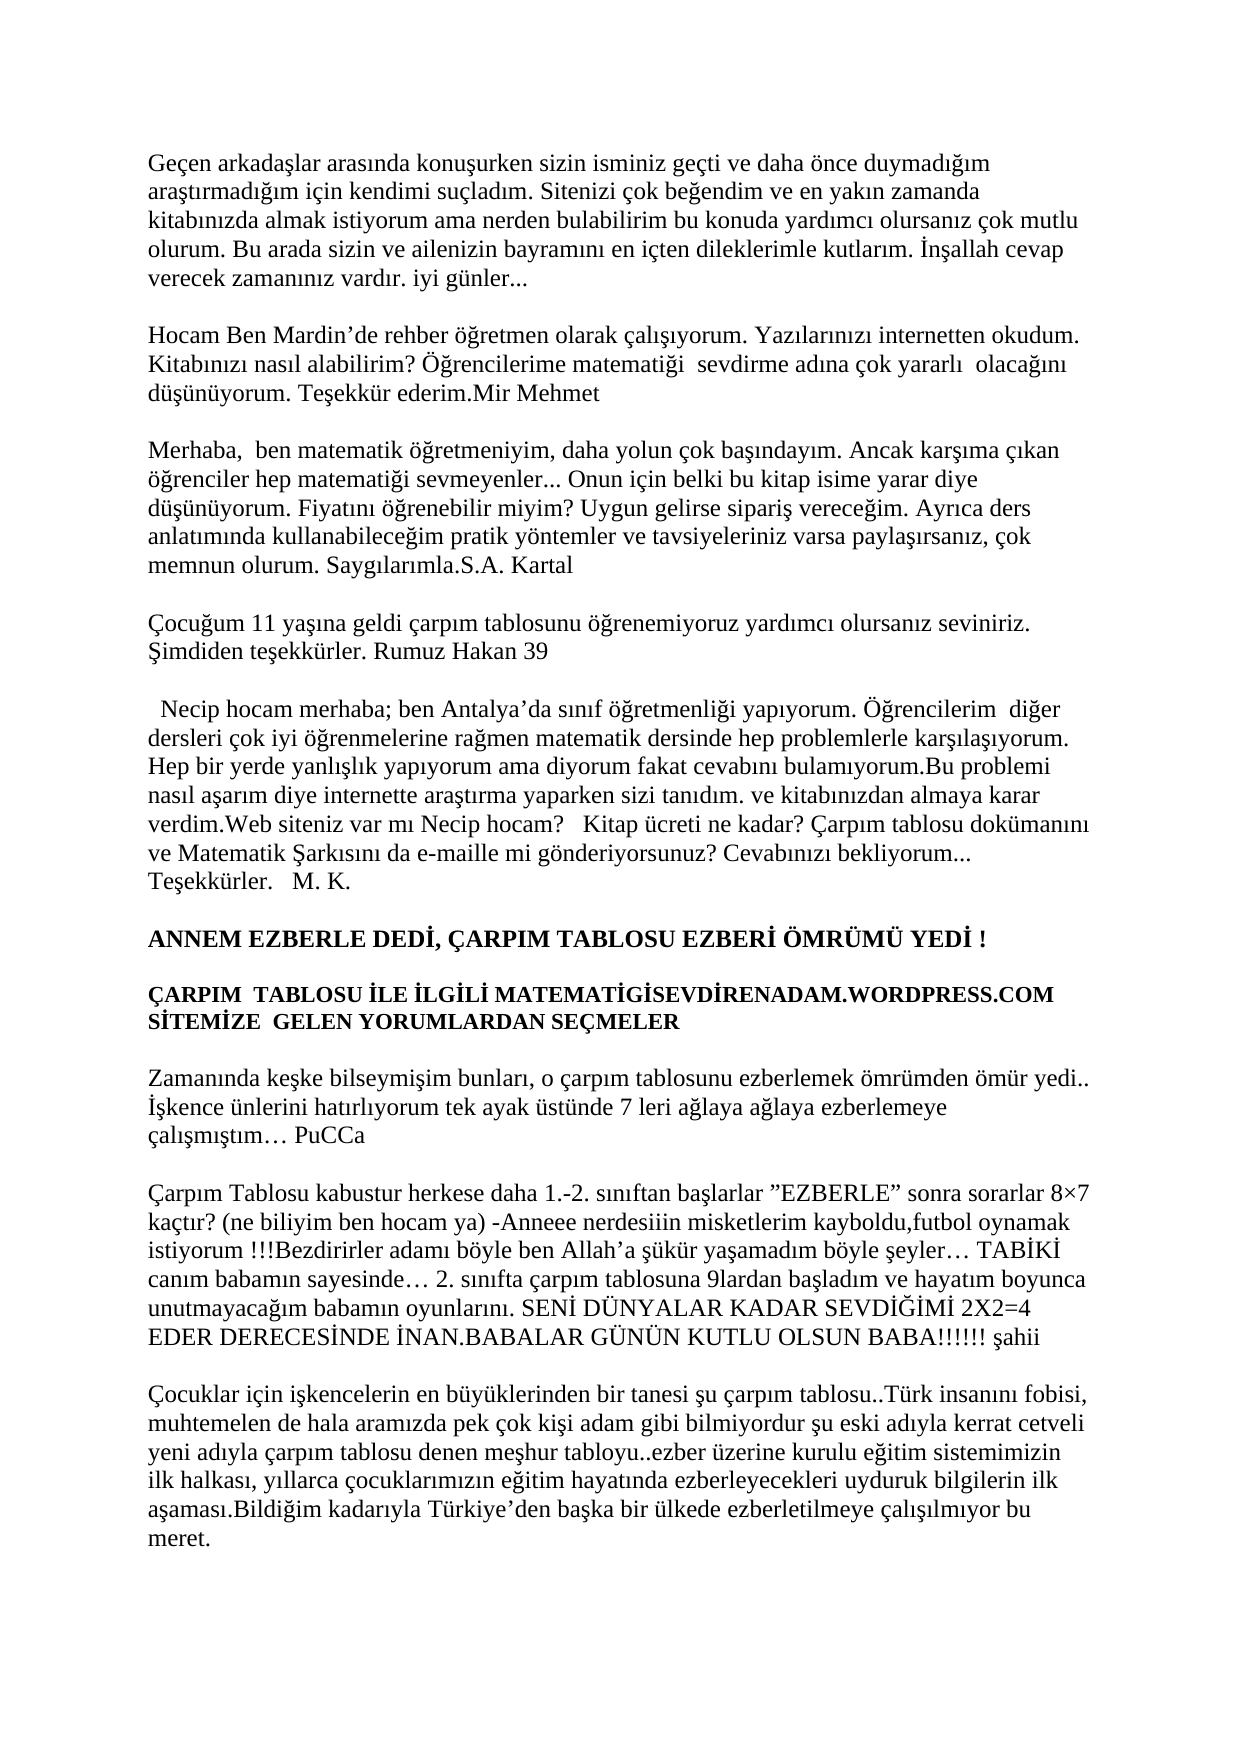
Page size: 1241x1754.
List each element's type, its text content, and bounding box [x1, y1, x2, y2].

text Çocuklar için işkencelerin en büyüklerinden bir tanesi şu çarpım tablosu..Türk insanını fobisi, muhtemelen de hala aramızda pek çok kişi adam gibi bilmiyordur şu eski adıyla kerrat cetveli yeni adıyla çarpım tablosu denen meşhur tabloyu..ezber üzerine kurulu eğitim sistemimizin ilk halkası, yıllarca çocuklarımızın eğitim hayatında ezberleyecekleri uyduruk bilgilerin ilk aşaması.Bildiğim kadarıyla Türkiye’den başka bir ülkede ezberletilmeye çalışılmıyor bu meret. [148, 1379, 1093, 1552]
text ÇARPIM TABLOSU İLE İLGİLİ MATEMATİGİSEVDİRENADAM.WORDPRESS.COM SİTEMİZE GELEN YORUMLARDAN SEÇMELER [148, 981, 1093, 1034]
text Çarpım Tablosu kabustur herkese daha 1.-2. sınıftan başlarlar ”EZBERLE” sonra sorarlar 8×7 kaçtır? (ne biliyim ben hocam ya) -Anneee nerdesiiin misketlerim kayboldu,futbol oynamak istiyorum !!!Bezdirirler adamı böyle ben Allah’a şükür yaşamadım böyle şeyler… TABİKİ canım babamın sayesinde… 2. sınıfta çarpım tablosuna 9lardan başladım ve hayatım boyunca unutmayacağım babamın oyunlarını. SENİ DÜNYALAR KADAR SEVDİĞİMİ 2X2=4 EDER DERECESİNDE İNAN.BABALAR GÜNÜN KUTLU OLSUN BABA!!!!!! şahii [148, 1178, 1093, 1350]
text Merhaba, ben matematik öğretmeniyim, daha yolun çok başındayım. Ancak karşıma çıkan öğrenciler hep matematiği sevmeyenler... Onun için belki bu kitap isime yarar diye düşünüyorum. Fiyatını öğrenebilir miyim? Uygun gelirse sipariş vereceğim. Ayrıca ders anlatımında kullanabileceğim pratik yöntemler ve tavsiyeleriniz varsa paylaşırsanız, çok memnun olurum. Saygılarımla.S.A. Kartal [148, 435, 1093, 579]
text Zamanında keşke bilseymişim bunları, o çarpım tablosunu ezberlemek ömrümden ömür yedi.. İşkence ünlerini hatırlıyorum tek ayak üstünde 7 leri ağlaya ağlaya ezberlemeye çalışmıştım… PuCCa [148, 1063, 1093, 1149]
text Geçen arkadaşlar arasında konuşurken sizin isminiz geçti ve daha önce duymadığım araştırmadığım için kendimi suçladım. Sitenizi çok beğendim ve en yakın zamanda kitabınızda almak istiyorum ama nerden bulabilirim bu konuda yardımcı olursanız çok mutlu olurum. Bu arada sizin ve ailenizin bayramını en içten dileklerimle kutlarım. İnşallah cevap verecek zamanınız vardır. iyi günler... [148, 148, 1093, 291]
text Hocam Ben Mardin’de rehber öğretmen olarak çalışıyorum. Yazılarınızı internetten okudum. Kitabınızı nasıl alabilirim? Öğrencilerime matematiği sevdirme adına çok yararlı olacağını düşünüyorum. Teşekkür ederim.Mir Mehmet [148, 320, 1093, 406]
text ANNEM EZBERLE DEDİ, ÇARPIM TABLOSU EZBERİ ÖMRÜMÜ YEDİ ! [148, 924, 1093, 953]
text Necip hocam merhaba; ben Antalya’da sınıf öğretmenliği yapıyorum. Öğrencilerim diğer dersleri çok iyi öğrenmelerine rağmen matematik dersinde hep problemlerle karşılaşıyorum. Hep bir yerde yanlışlık yapıyorum ama diyorum fakat cevabını bulamıyorum.Bu problemi nasıl aşarım diye internette araştırma yaparken sizi tanıdım. ve kitabınızdan almaya karar verdim.Web siteniz var mı Necip hocam? Kitap ücreti ne kadar? Çarpım tablosu dokümanını ve Matematik Şarkısını da e-maille mi gönderiyorsunuz? Cevabınızı bekliyorum... Teşekkürler. M. K. [148, 694, 1093, 895]
text Çocuğum 11 yaşına geldi çarpım tablosunu öğrenemiyoruz yardımcı olursanız seviniriz. Şimdiden teşekkürler. Rumuz Hakan 39 [148, 608, 1093, 665]
